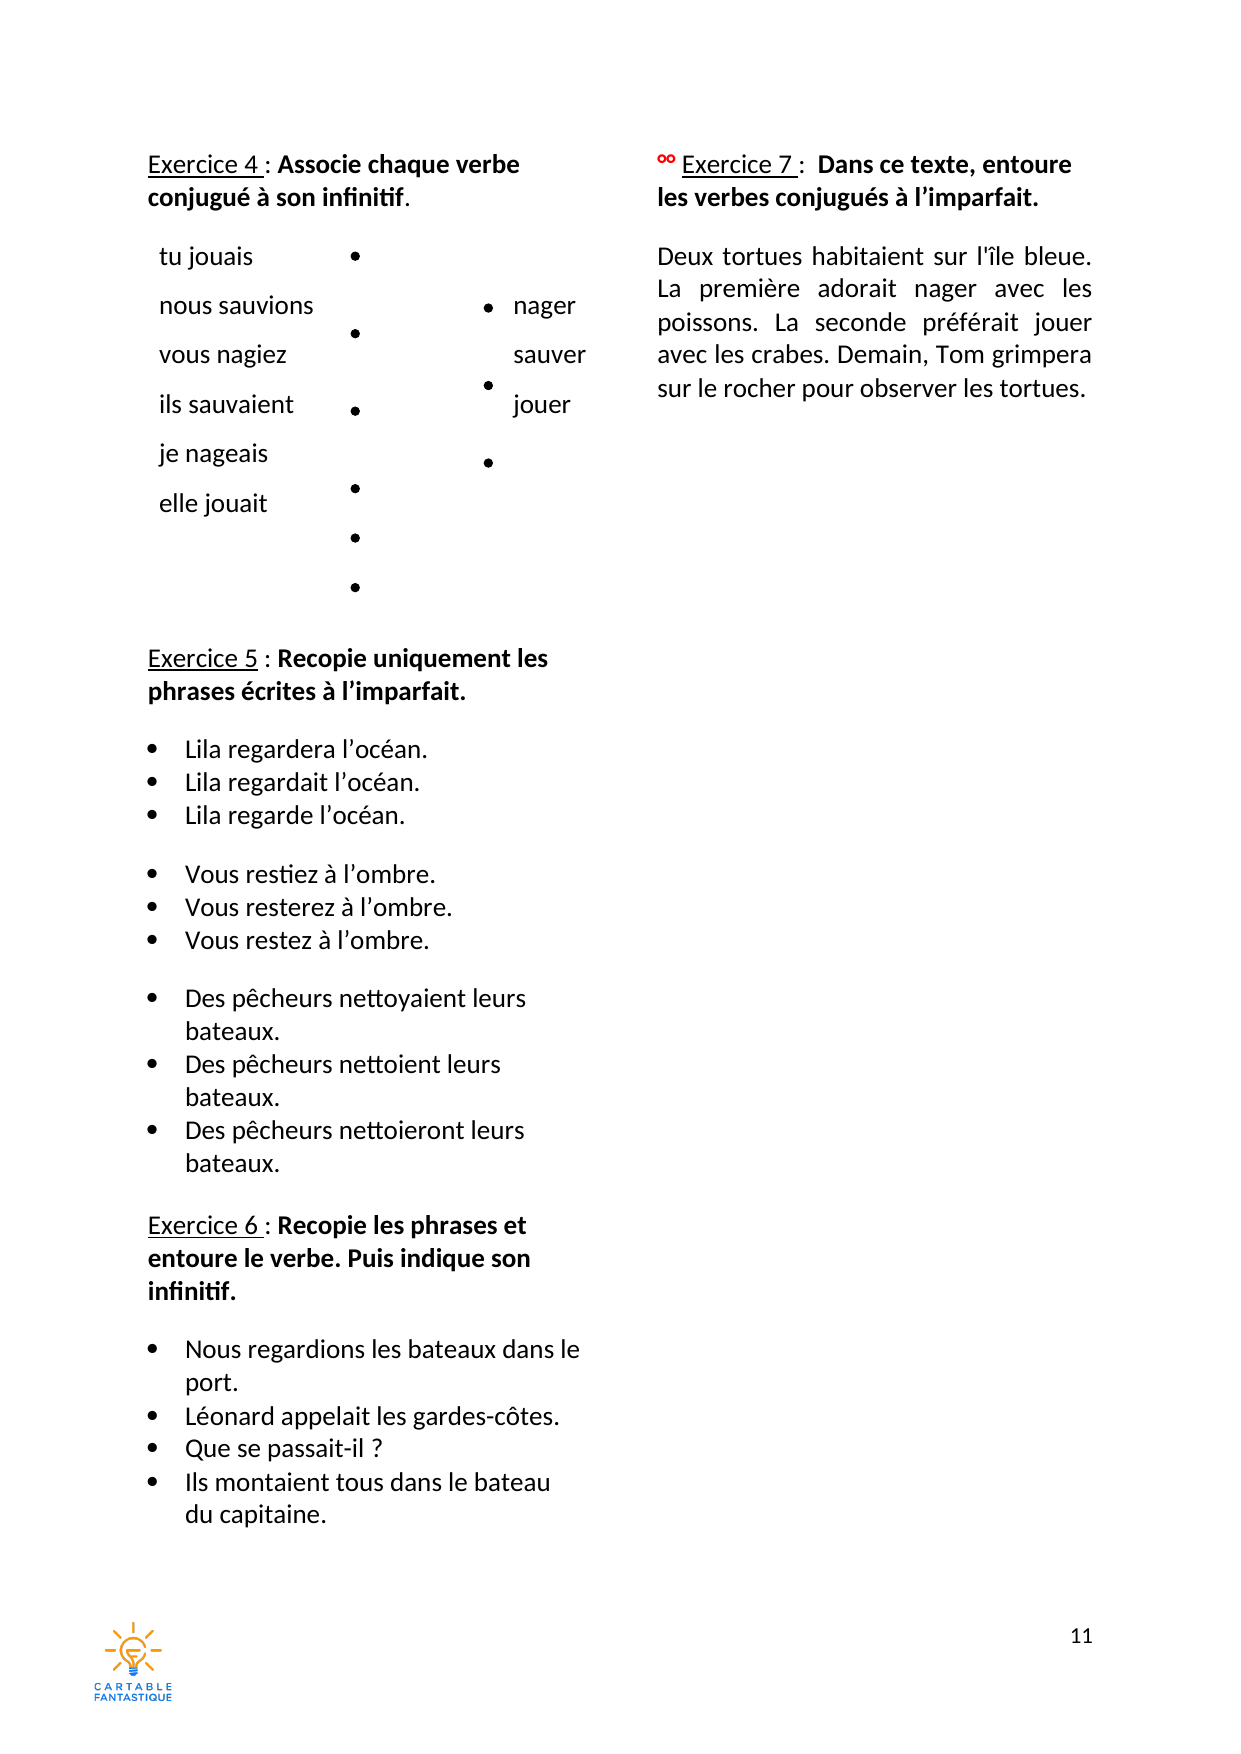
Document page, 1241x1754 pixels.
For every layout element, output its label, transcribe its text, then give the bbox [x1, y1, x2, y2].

text Deux tortues habitaient sur l'île bleue. La première adorait nager avec les poissons. La seconde préférait jouer avec les crabes. Demain, Tom grimpera sur le rocher pour observer les tortues. [657, 239, 1093, 404]
table_header nager sauver jouer [502, 239, 605, 616]
text Exercice 4 : Associe chaque verbe conjugué à son infinitif. [148, 148, 583, 214]
text °° Exercice 7 : Dans ce texte, entoure les verbes conjugués à l’imparfait. [657, 148, 1093, 214]
list Lila regardera l’océan. [147, 732, 583, 765]
list Des pêcheurs nettoyaient leurs bateaux. [147, 981, 583, 1047]
list Léonard appelait les gardes-côtes. [148, 1399, 583, 1432]
text Exercice 5 : Recopie uniquement les phrases écrites à l’imparfait. [148, 641, 583, 707]
table_header [340, 239, 428, 616]
list Des pêcheurs nettoient leurs bateaux. [147, 1047, 583, 1113]
table_header [428, 239, 502, 616]
list Ils montaient tous dans le bateau du capitaine. [148, 1465, 583, 1531]
text Exercice 6 : Recopie les phrases et entoure le verbe. Puis indique son infinitif. [148, 1208, 583, 1308]
list Des pêcheurs nettoieront leurs bateaux. [147, 1113, 583, 1179]
list Lila regarde l’océan. [147, 798, 583, 831]
table_header tu jouais nous sauvions vous nagiez ils sauvaient je nageais elle jouait [148, 239, 339, 616]
list Vous restiez à l’ombre. [147, 857, 583, 890]
list Vous restez à l’ombre. [147, 923, 583, 956]
list Que se passait-il ? [148, 1432, 583, 1465]
picture [94, 1622, 172, 1701]
list Nous regardions les bateaux dans le port. [148, 1333, 583, 1399]
list Lila regardait l’océan. [147, 765, 583, 798]
list Vous resterez à l’ombre. [147, 890, 583, 923]
